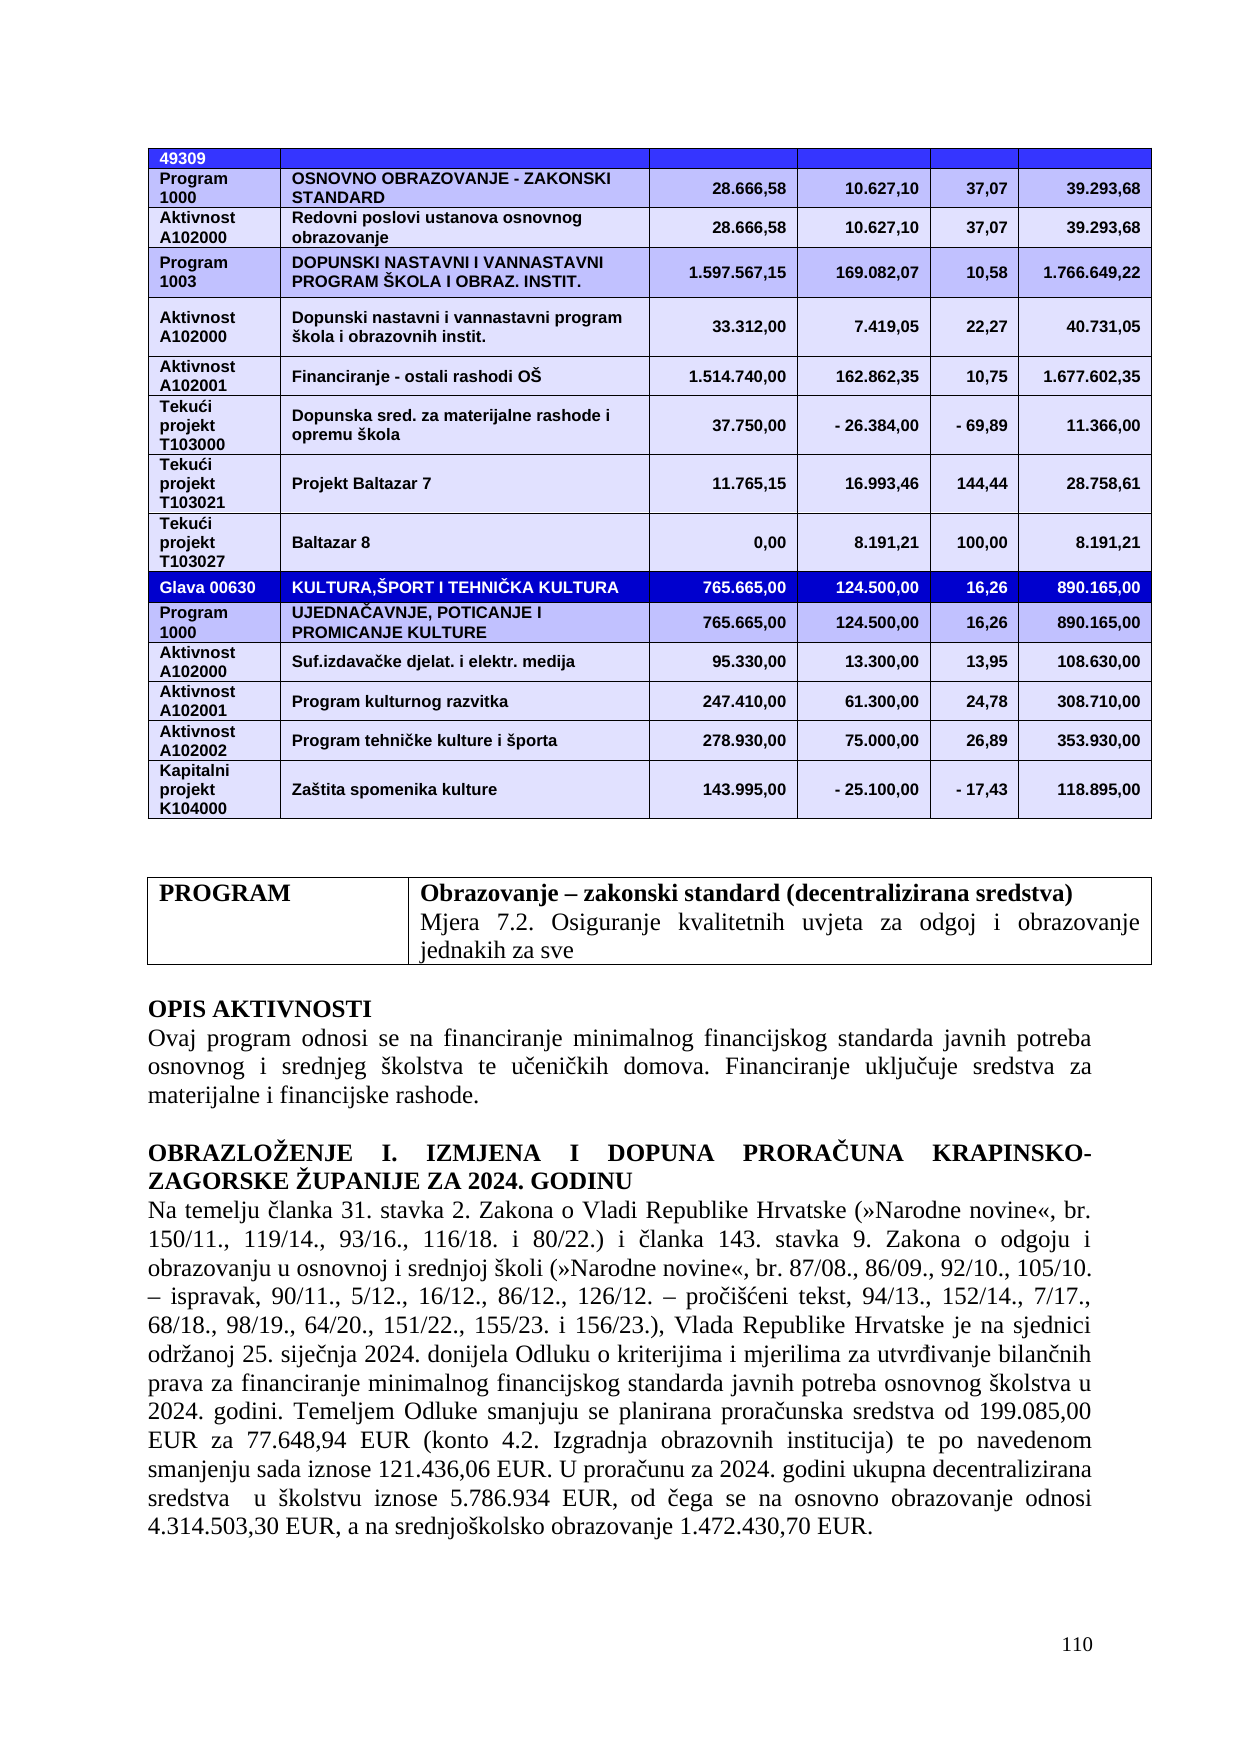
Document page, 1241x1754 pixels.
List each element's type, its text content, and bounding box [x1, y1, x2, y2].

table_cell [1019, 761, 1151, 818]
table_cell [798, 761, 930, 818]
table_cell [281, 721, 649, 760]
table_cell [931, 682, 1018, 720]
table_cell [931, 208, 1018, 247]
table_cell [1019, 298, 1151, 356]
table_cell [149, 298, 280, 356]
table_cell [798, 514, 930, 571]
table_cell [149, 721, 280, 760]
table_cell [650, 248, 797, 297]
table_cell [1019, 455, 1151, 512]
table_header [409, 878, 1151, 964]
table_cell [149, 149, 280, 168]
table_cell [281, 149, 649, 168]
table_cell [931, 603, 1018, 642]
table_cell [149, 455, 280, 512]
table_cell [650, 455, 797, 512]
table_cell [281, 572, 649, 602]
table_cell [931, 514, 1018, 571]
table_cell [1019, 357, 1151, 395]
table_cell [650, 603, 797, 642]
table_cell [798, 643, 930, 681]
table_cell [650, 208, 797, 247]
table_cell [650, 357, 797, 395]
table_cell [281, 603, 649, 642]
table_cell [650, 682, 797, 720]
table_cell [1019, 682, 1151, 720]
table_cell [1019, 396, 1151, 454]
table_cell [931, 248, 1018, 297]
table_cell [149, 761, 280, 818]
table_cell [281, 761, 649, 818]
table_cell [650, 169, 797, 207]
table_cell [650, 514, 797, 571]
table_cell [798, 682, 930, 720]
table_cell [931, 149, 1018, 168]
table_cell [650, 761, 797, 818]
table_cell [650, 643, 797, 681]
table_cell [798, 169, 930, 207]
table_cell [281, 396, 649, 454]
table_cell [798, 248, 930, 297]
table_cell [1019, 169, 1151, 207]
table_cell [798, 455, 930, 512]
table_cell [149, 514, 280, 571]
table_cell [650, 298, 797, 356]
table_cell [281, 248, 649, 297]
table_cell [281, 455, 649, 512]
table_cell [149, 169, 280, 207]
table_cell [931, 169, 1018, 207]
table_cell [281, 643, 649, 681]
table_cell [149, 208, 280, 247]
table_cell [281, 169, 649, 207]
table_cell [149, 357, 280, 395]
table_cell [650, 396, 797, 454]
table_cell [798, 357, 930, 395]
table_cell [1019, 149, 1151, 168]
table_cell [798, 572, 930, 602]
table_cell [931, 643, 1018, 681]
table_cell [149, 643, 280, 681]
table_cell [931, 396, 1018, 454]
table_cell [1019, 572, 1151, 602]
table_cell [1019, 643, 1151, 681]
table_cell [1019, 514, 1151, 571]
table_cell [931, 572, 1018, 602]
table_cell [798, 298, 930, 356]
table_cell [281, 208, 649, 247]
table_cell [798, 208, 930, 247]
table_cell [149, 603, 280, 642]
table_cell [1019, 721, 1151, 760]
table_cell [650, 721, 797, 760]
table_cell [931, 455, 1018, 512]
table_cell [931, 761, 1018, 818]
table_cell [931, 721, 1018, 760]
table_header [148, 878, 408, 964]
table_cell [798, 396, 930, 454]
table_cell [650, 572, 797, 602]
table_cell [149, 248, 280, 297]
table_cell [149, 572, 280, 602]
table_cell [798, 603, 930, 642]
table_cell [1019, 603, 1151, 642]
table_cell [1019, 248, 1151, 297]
text OPIS AKTIVNOSTI [148, 994, 1093, 1023]
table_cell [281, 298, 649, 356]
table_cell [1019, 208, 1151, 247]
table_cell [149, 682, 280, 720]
text Ovaj program odnosi se na financiranje minimalnog financijskog standarda javnih potreba osnovnog i srednjeg školstva te učeničkih domova. Financiranje uključuje sredstva za materijalne i financijske rashode. [148, 1023, 1093, 1109]
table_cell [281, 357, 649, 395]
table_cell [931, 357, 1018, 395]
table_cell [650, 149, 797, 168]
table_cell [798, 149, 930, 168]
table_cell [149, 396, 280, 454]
text Na temelju članka 31. stavka 2. Zakona o Vladi Republike Hrvatske (»Narodne novine«, br. 150/11., 119/14., 93/16., 116/18. i 80/22.) i članka 143. stavka 9. Zakona o odgoju i obrazovanju u osnovnoj i srednjoj školi (»Narodne novine«, br. 87/08., 86/09., 92/10., 105/10. – ispravak, 90/11., 5/12., 16/12., 86/12., 126/12. – pročišćeni tekst, 94/13., 152/14., 7/17., 68/18., 98/19., 64/20., 151/22., 155/23. i 156/23.), Vlada Republike Hrvatske je na sjednici održanoj 25. siječnja 2024. donijela Odluku o kriterijima i mjerilima za utvrđivanje bilančnih prava za financiranje minimalnog financijskog standarda javnih potreba osnovnog školstva u 2024. godini. Temeljem Odluke smanjuju se planirana proračunska sredstva od 199.085,00 EUR za 77.648,94 EUR (konto 4.2. Izgradnja obrazovnih institucija) te po navedenom smanjenju sada iznose 121.436,06 EUR. U proračunu za 2024. godini ukupna decentralizirana sredstva u školstvu iznose 5.786.934 EUR, od čega se na osnovno obrazovanje odnosi 4.314.503,30 EUR, a na srednjoškolsko obrazovanje 1.472.430,70 EUR. [148, 1195, 1093, 1540]
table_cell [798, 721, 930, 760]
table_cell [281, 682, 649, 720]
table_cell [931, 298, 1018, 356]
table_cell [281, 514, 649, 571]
text OBRAZLOŽENJE I. IZMJENA I DOPUNA PRORAČUNA KRAPINSKO-ZAGORSKE ŽUPANIJE ZA 2024. GODINU [148, 1138, 1093, 1195]
